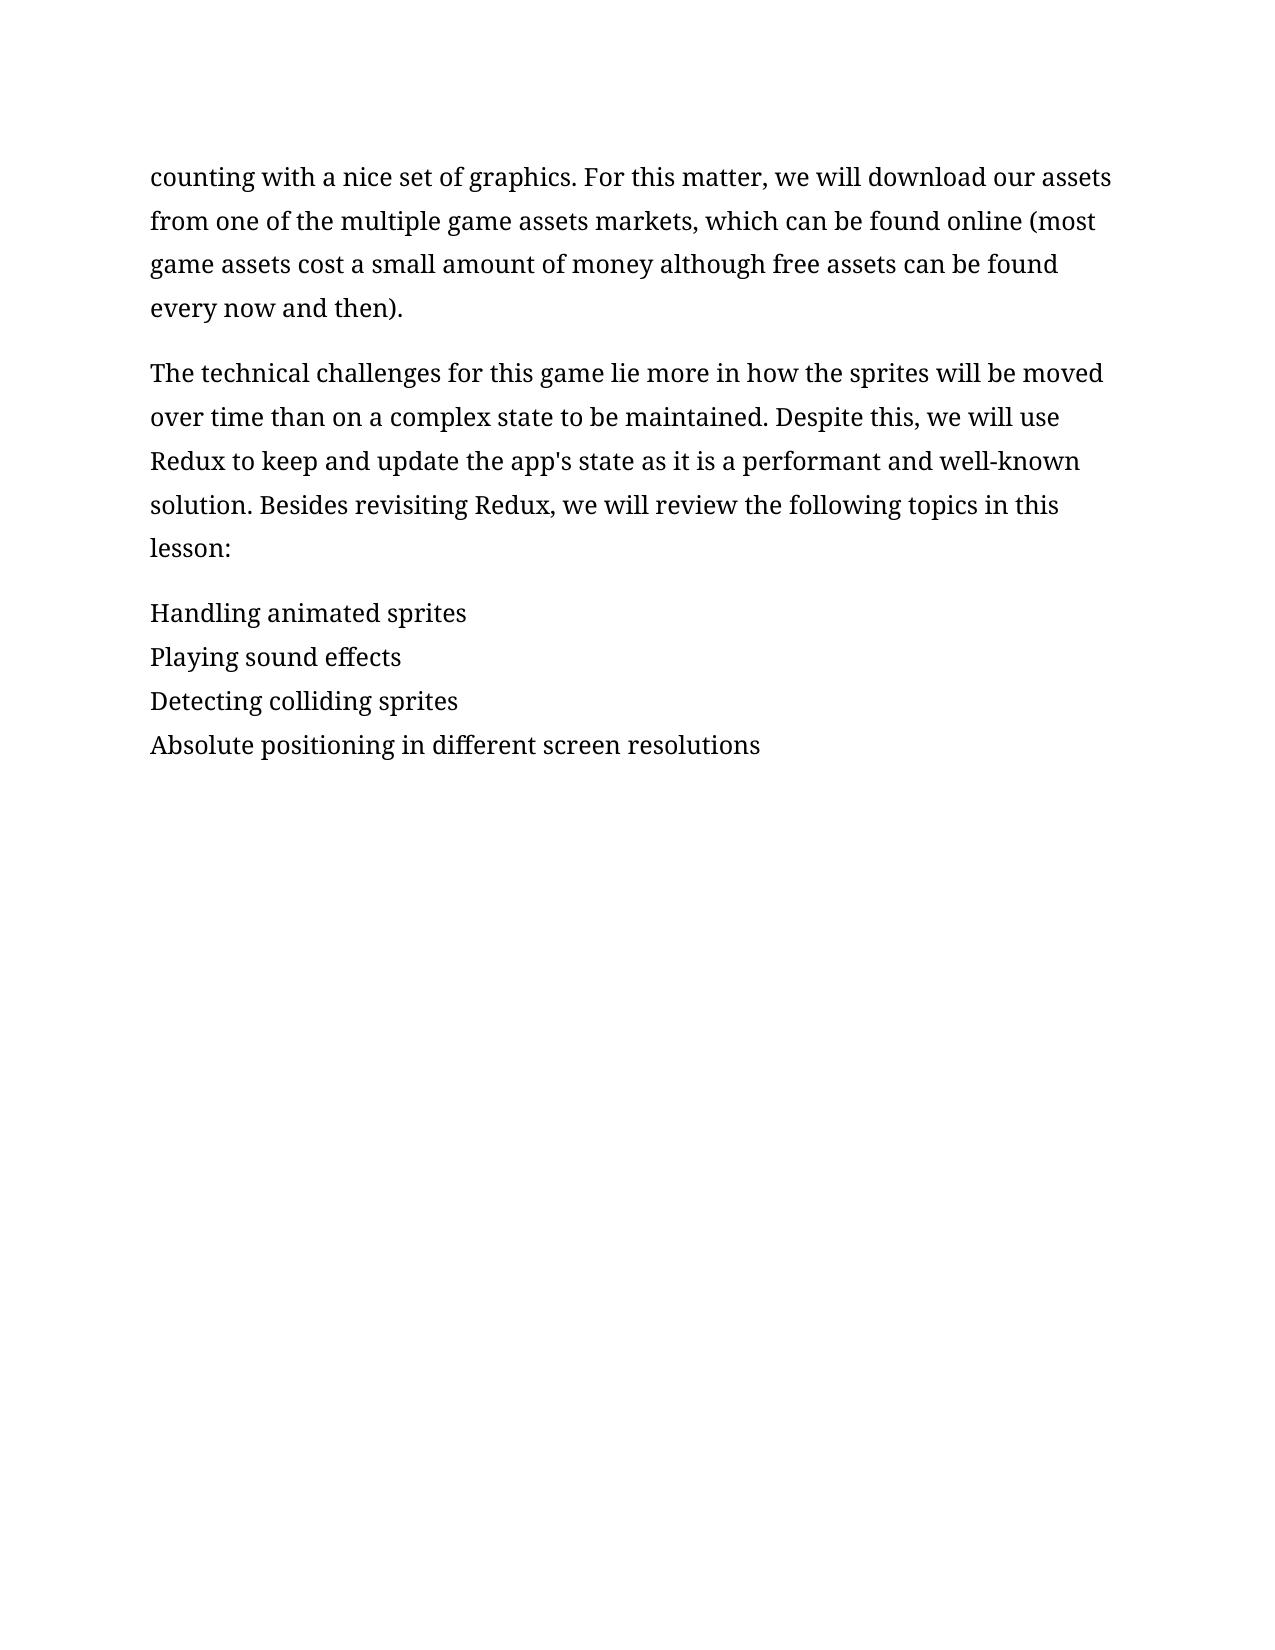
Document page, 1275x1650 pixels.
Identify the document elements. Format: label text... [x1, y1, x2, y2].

text The technical challenges for this game lie more in how the sprites will be moved over time than on a complex state to be maintained. Despite this, we will use Redux to keep and update the app's state as it is a performant and well-known solution. Besides revisiting Redux, we will review the following topics in this lesson: [150, 346, 1125, 565]
text Absolute positioning in different screen resolutions [150, 718, 1125, 761]
text Playing sound effects [150, 630, 1125, 674]
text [150, 150, 1125, 325]
text Handling animated sprites [150, 586, 1125, 630]
text Detecting colliding sprites [150, 674, 1125, 718]
